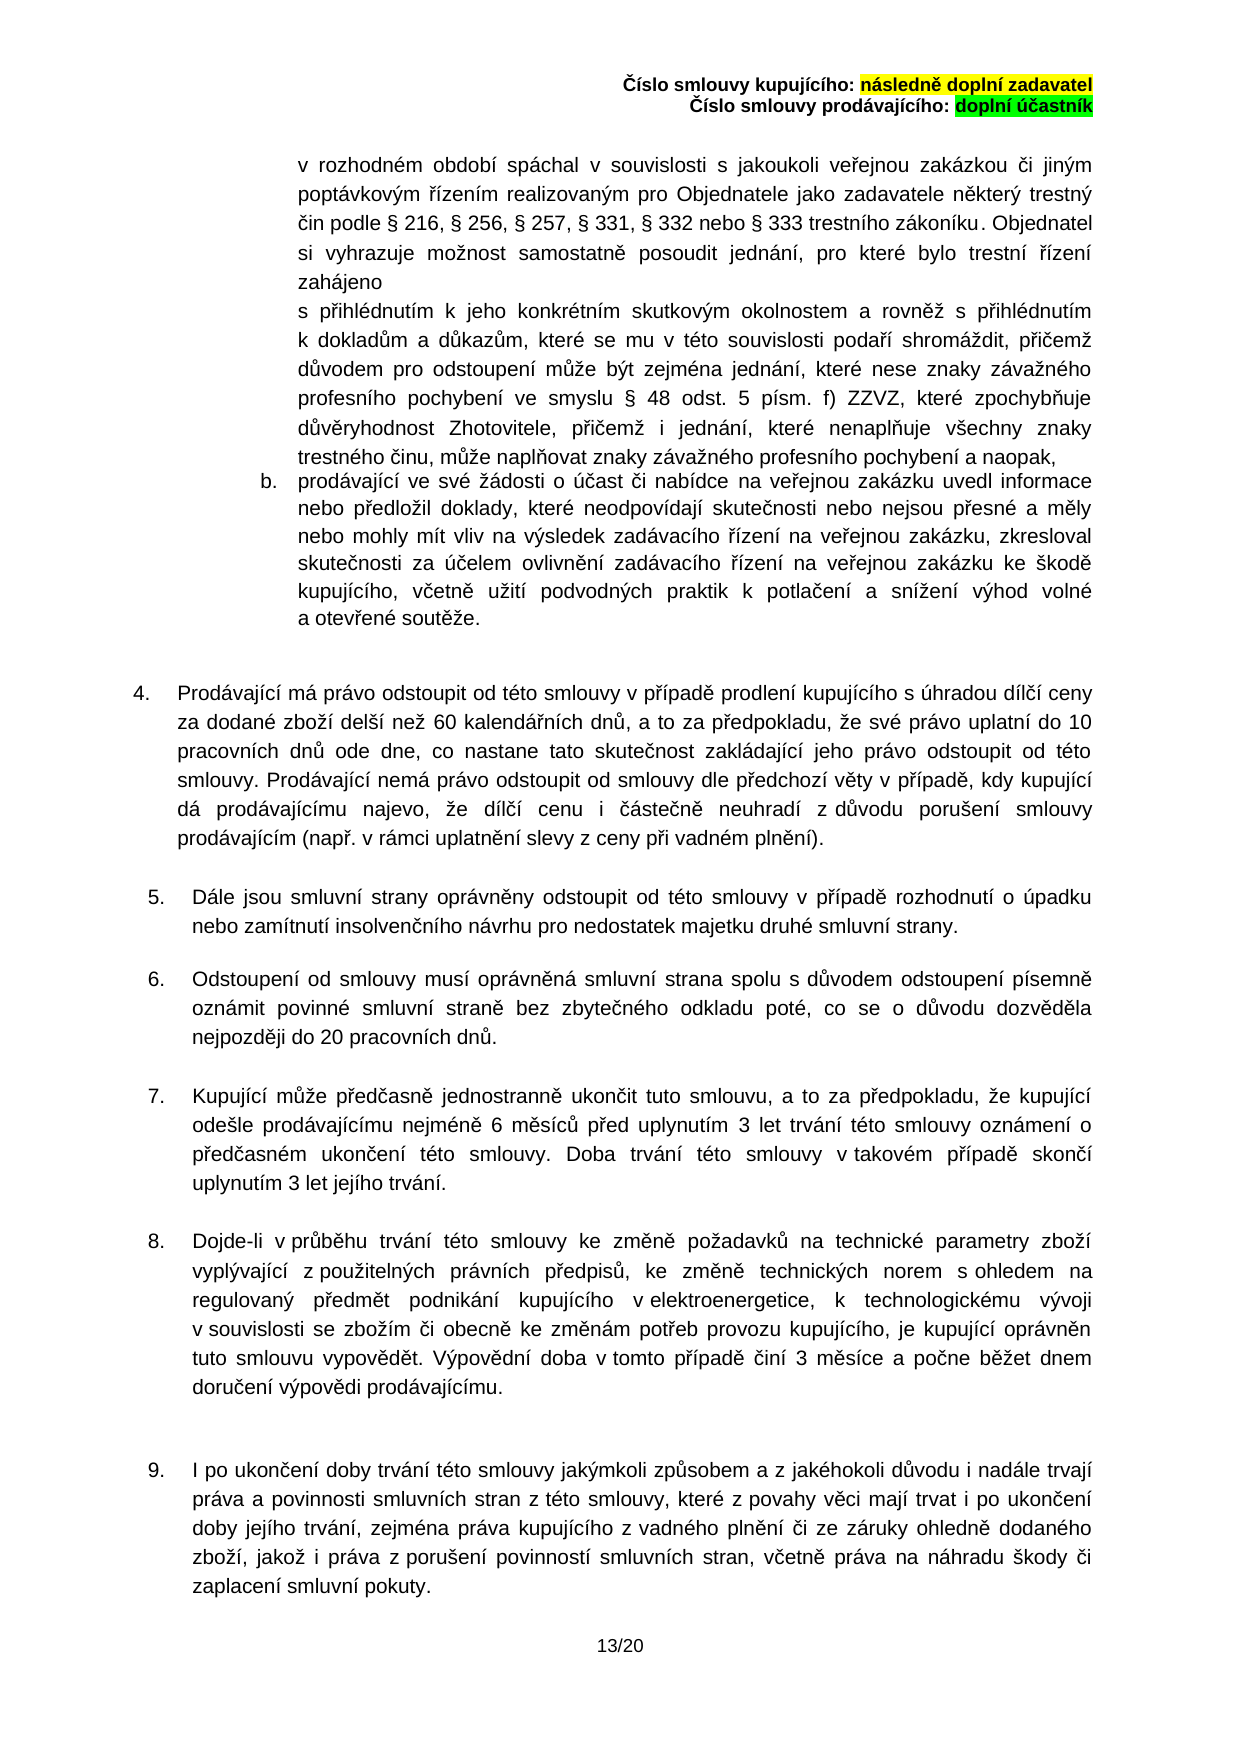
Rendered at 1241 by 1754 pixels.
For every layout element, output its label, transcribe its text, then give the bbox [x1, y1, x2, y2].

list Odstoupení od smlouvy musí oprávněná smluvní strana spolu s důvodem odstoupení písemně oznámit povinné smluvní straně bez zbytečného odkladu poté, co se o důvodu dozvěděla nejpozději do 20 pracovních dnů. [148, 962, 1093, 1049]
list I po ukončení doby trvání této smlouvy jakýmkoli způsobem a z jakéhokoli důvodu i nadále trvají práva a povinnosti smluvních stran z této smlouvy, které z povahy věci mají trvat i po ukončení doby jejího trvání, zejména práva kupujícího z vadného plnění či ze záruky ohledně dodaného zboží, jakož i práva z porušení povinností smluvních stran, včetně práva na náhradu škody či zaplacení smluvní pokuty. [148, 1452, 1093, 1598]
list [260, 148, 1093, 468]
list Prodávající má právo odstoupit od této smlouvy v případě prodlení kupujícího s úhradou dílčí ceny za dodané zboží delší než 60 kalendářních dnů, a to za předpokladu, že své právo uplatní do 10 pracovních dnů ode dne, co nastane tato skutečnost zakládající jeho právo odstoupit od této smlouvy. Prodávající nemá právo odstoupit od smlouvy dle předchozí věty v případě, kdy kupující dá prodávajícímu najevo, že dílčí cenu i částečně neuhradí z důvodu porušení smlouvy prodávajícím (např. v rámci uplatnění slevy z ceny při vadném plnění). [133, 675, 1093, 850]
list prodávající ve své žádosti o účast či nabídce na veřejnou zakázku uvedl informace nebo předložil doklady, které neodpovídají skutečnosti nebo nejsou přesné a měly nebo mohly mít vliv na výsledek zadávacího řízení na veřejnou zakázku, zkresloval skutečnosti za účelem ovlivnění zadávacího řízení na veřejnou zakázku ke škodě kupujícího, včetně užití podvodných praktik k potlačení a snížení výhod volné a otevřené soutěže. [260, 468, 1093, 630]
list Kupující může předčasně jednostranně ukončit tuto smlouvu, a to za předpokladu, že kupující odešle prodávajícímu nejméně 6 měsíců před uplynutím 3 let trvání této smlouvy oznámení o předčasném ukončení této smlouvy. Doba trvání této smlouvy v takovém případě skončí uplynutím 3 let jejího trvání. [148, 1078, 1093, 1195]
list Dojde-li v průběhu trvání této smlouvy ke změně požadavků na technické parametry zboží vyplývající z použitelných právních předpisů, ke změně technických norem s ohledem na regulovaný předmět podnikání kupujícího v elektroenergetice, k technologickému vývoji v souvislosti se zbožím či obecně ke změnám potřeb provozu kupujícího, je kupující oprávněn tuto smlouvu vypovědět. Výpovědní doba v tomto případě činí 3 měsíce a počne běžet dnem doručení výpovědi prodávajícímu. [148, 1224, 1093, 1399]
list Dále jsou smluvní strany oprávněny odstoupit od této smlouvy v případě rozhodnutí o úpadku nebo zamítnutí insolvenčního návrhu pro nedostatek majetku druhé smluvní strany. [148, 879, 1093, 938]
